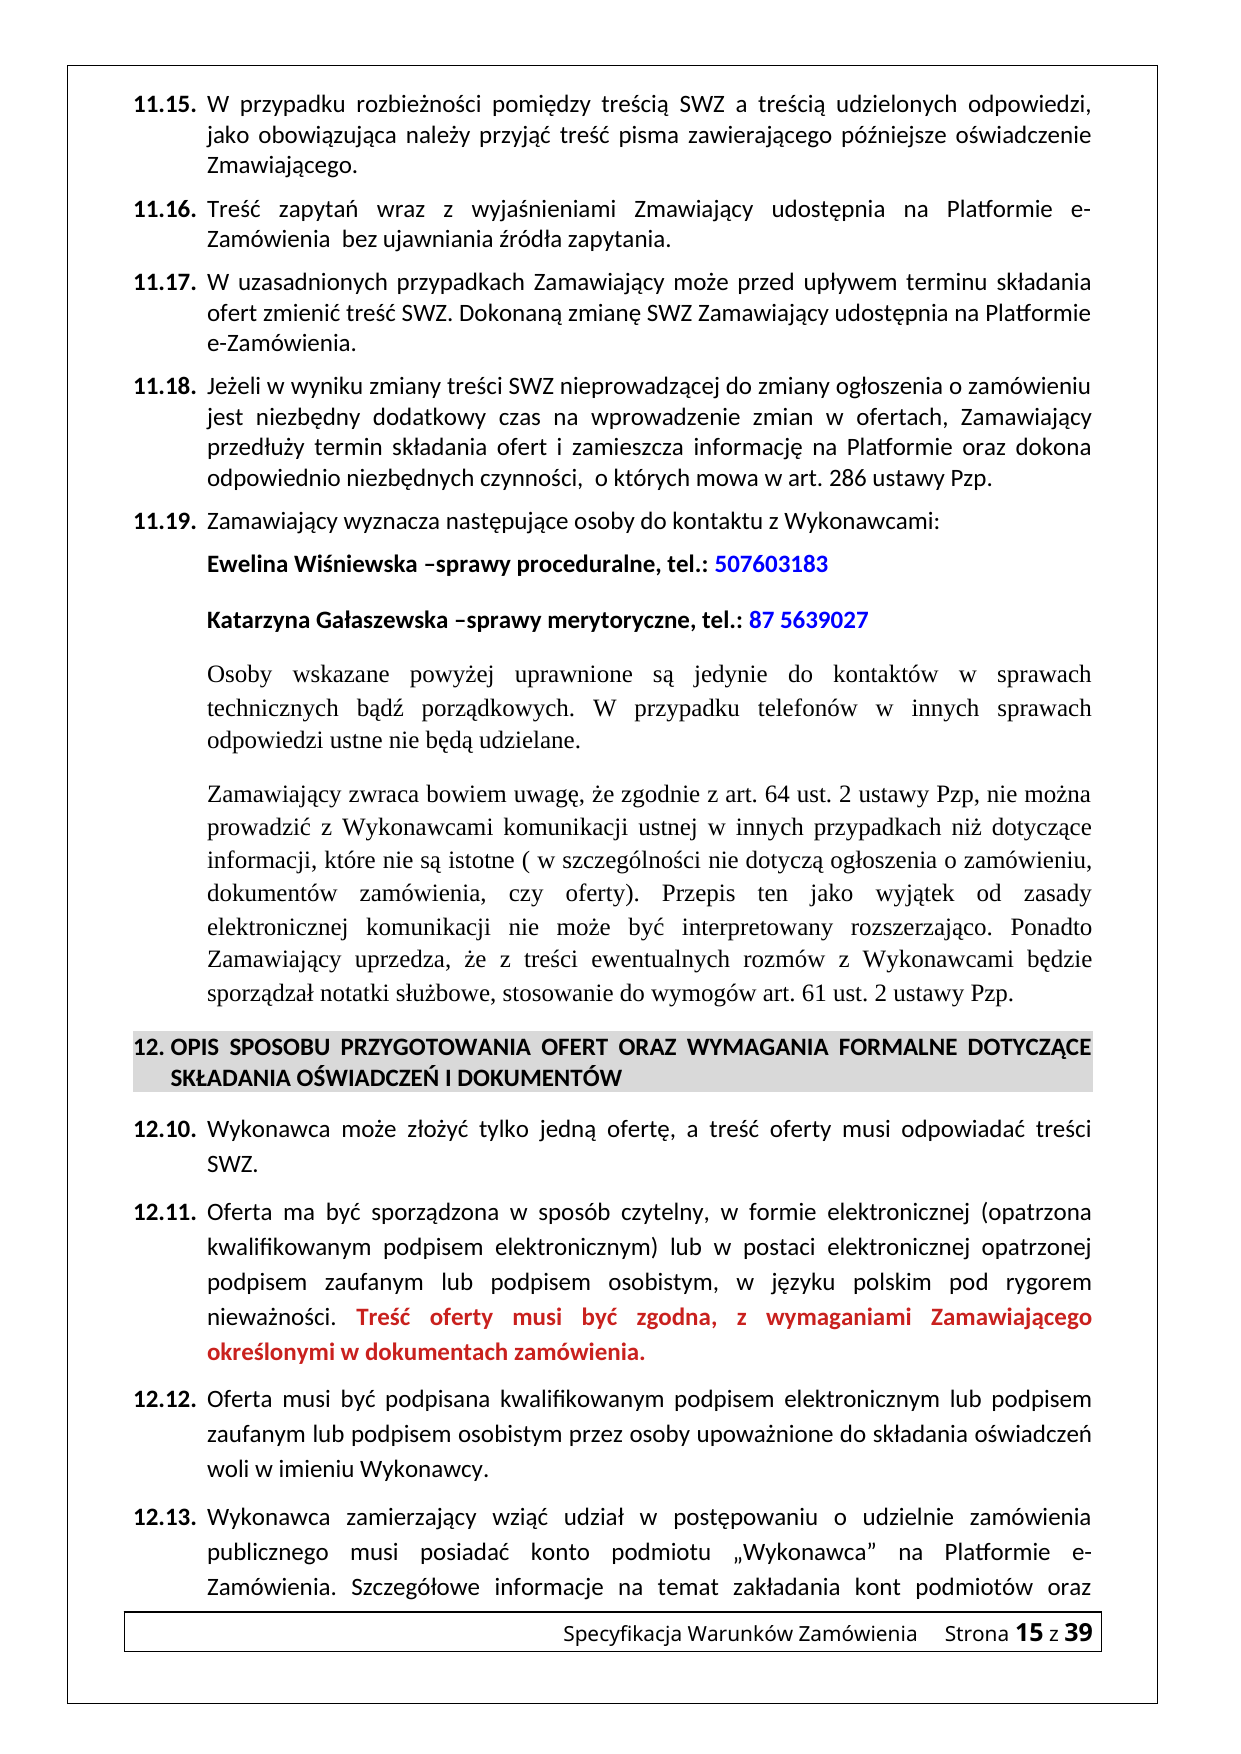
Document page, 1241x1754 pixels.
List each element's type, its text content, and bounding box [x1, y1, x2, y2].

text Osoby wskazane powyżej uprawnione są jedynie do kontaktów w sprawach technicznych bądź porządkowych. W przypadku telefonów w innych sprawach odpowiedzi ustne nie będą udzielane. [207, 659, 1093, 754]
list W przypadku rozbieżności pomiędzy treścią SWZ a treścią udzielonych odpowiedzi, jako obowiązująca należy przyjąć treść pisma zawierającego późniejsze oświadczenie Zmawiającego. [133, 89, 1093, 180]
text Ewelina Wiśniewska –sprawy proceduralne, tel.: 507603183 [207, 548, 1093, 578]
list Oferta musi być podpisana kwalifikowanym podpisem elektronicznym lub podpisem zaufanym lub podpisem osobistym przez osoby upoważnione do składania oświadczeń woli w imieniu Wykonawcy. [133, 1383, 1093, 1484]
list Wykonawca może złożyć tylko jedną ofertę, a treść oferty musi odpowiadać treści SWZ. [133, 1113, 1093, 1179]
list W uzasadnionych przypadkach Zamawiający może przed upływem terminu składania ofert zmienić treść SWZ. Dokonaną zmianę SWZ Zamawiający udostępnia na Platformie e-Zamówienia. [133, 266, 1093, 358]
list Oferta ma być sporządzona w sposób czytelny, w formie elektronicznej (opatrzona kwalifikowanym podpisem elektronicznym) lub w postaci elektronicznej opatrzonej podpisem zaufanym lub podpisem osobistym, w języku polskim pod rygorem nieważności. Treść oferty musi być zgodna, z wymaganiami Zamawiającego określonymi w dokumentach zamówienia. [133, 1196, 1093, 1366]
list OPIS SPOSOBU PRZYGOTOWANIA OFERT ORAZ WYMAGANIA FORMALNE DOTYCZĄCE SKŁADANIA OŚWIADCZEŃ I DOKUMENTÓW [133, 1031, 1093, 1092]
list Zamawiający wyznacza następujące osoby do kontaktu z Wykonawcami: [133, 505, 1093, 535]
list Jeżeli w wyniku zmiany treści SWZ nieprowadzącej do zmiany ogłoszenia o zamówieniu jest niezbędny dodatkowy czas na wprowadzenie zmian w ofertach, Zamawiający przedłuży termin składania ofert i zamieszcza informację na Platformie oraz dokona odpowiednio niezbędnych czynności, o których mowa w art. 286 ustawy Pzp. [133, 370, 1093, 492]
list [133, 1501, 1093, 1601]
text Katarzyna Gałaszewska –sprawy merytoryczne, tel.: 87 5639027 [207, 604, 1093, 634]
text Zamawiający zwraca bowiem uwagę, że zgodnie z art. 64 ust. 2 ustawy Pzp, nie można prowadzić z Wykonawcami komunikacji ustnej w innych przypadkach niż dotyczące informacji, które nie są istotne ( w szczególności nie dotyczą ogłoszenia o zamówieniu, dokumentów zamówienia, czy oferty). Przepis ten jako wyjątek od zasady elektronicznej komunikacji nie może być interpretowany rozszerzająco. Ponadto Zamawiający uprzedza, że z treści ewentualnych rozmów z Wykonawcami będzie sporządzał notatki służbowe, stosowanie do wymogów art. 61 ust. 2 ustawy Pzp. [207, 779, 1093, 1006]
list Treść zapytań wraz z wyjaśnieniami Zmawiający udostępnia na Platformie e-Zamówienia bez ujawniania źródła zapytania. [133, 193, 1093, 254]
